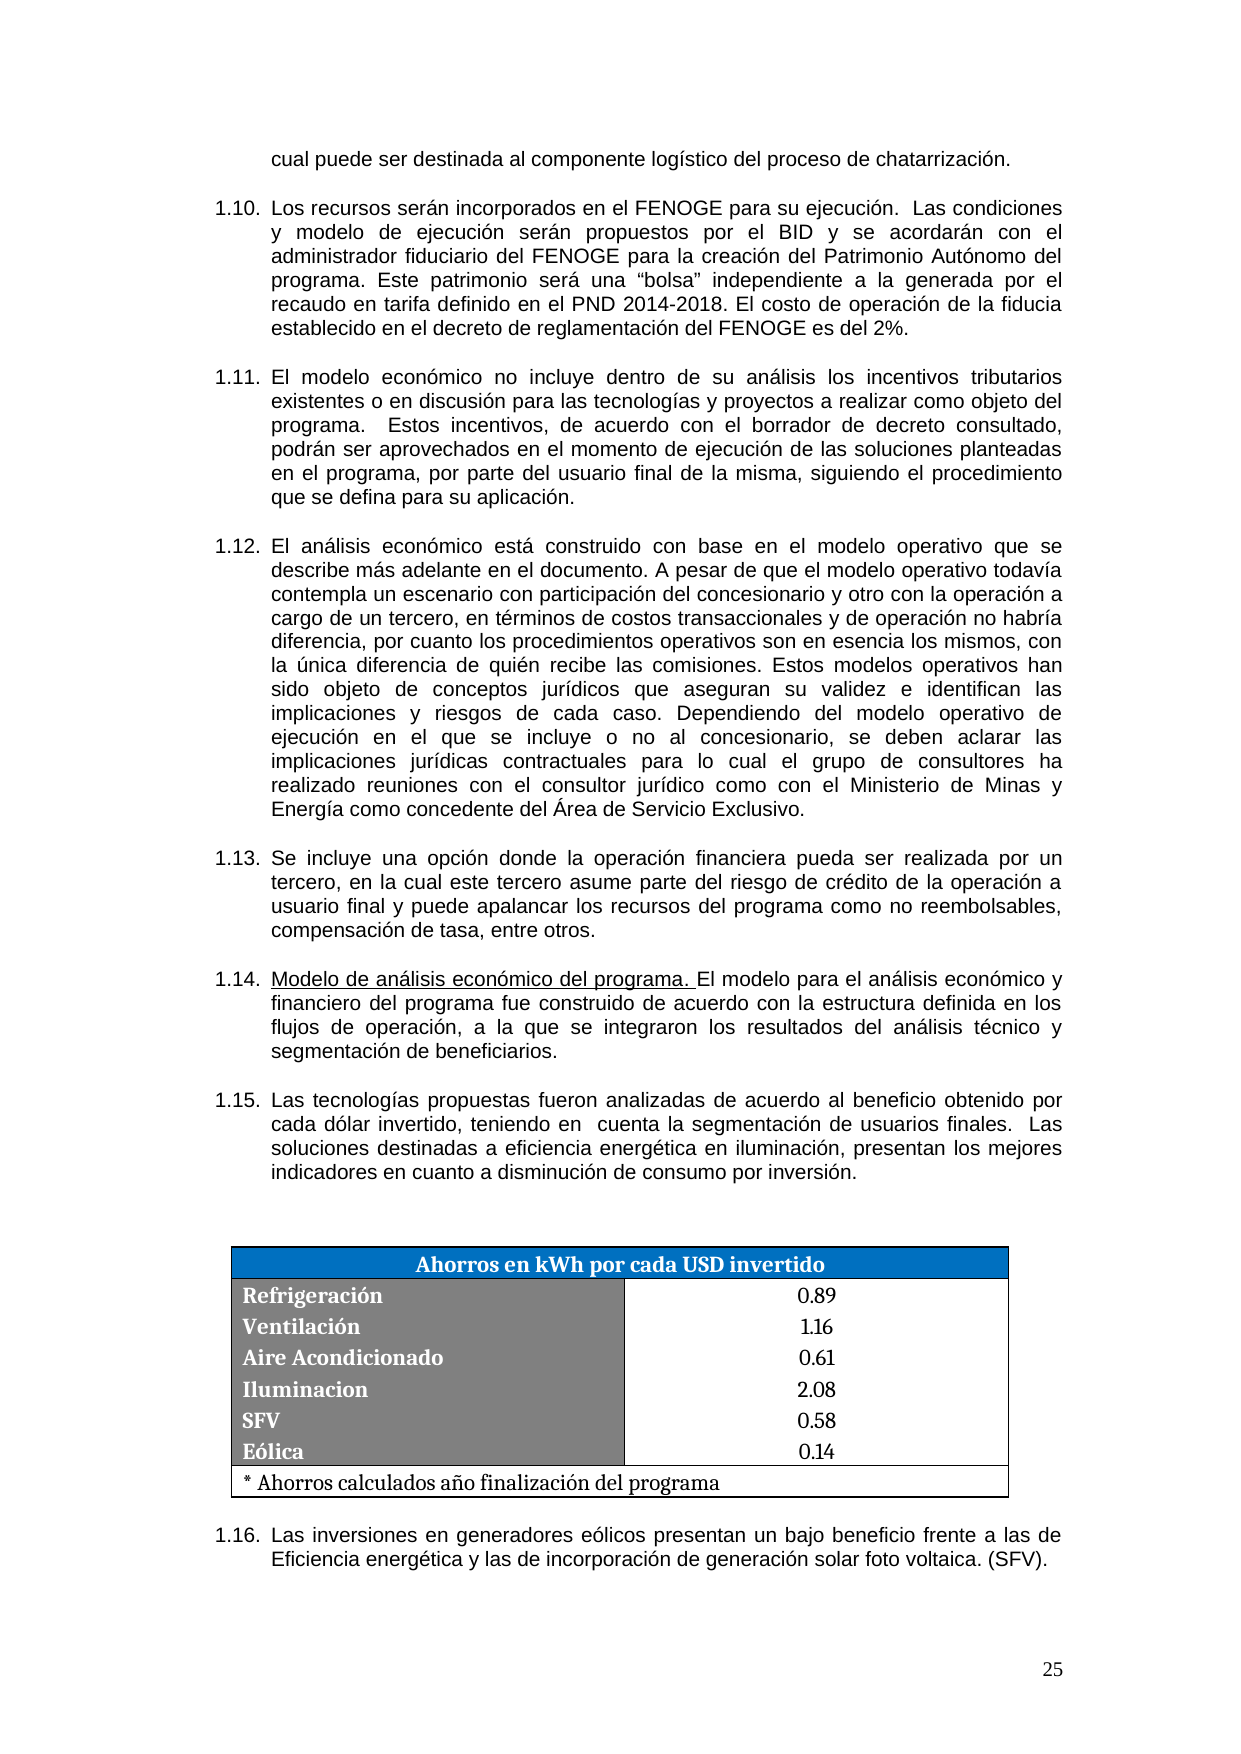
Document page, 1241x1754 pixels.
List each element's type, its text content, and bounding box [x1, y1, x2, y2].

table_cell 1.16 [625, 1309, 1008, 1340]
table_cell 2.08 [625, 1371, 1008, 1403]
table_cell SFV [232, 1403, 624, 1434]
subtitle Las inversiones en generadores eólicos presentan un bajo beneficio frente a las de Eficiencia energética y las de incorporación de generación solar foto voltaica. (SFV). [214, 1522, 1063, 1570]
subtitle Modelo de análisis económico del programa. El modelo para el análisis económico y financiero del programa fue construido de acuerdo con la estructura definida en los flujos de operación, a la que se integraron los resultados del análisis técnico y segmentación de beneficiarios. [214, 967, 1063, 1063]
table_cell Ventilación [232, 1309, 624, 1340]
table_cell 0.89 [625, 1279, 1008, 1309]
table_cell 0.14 [625, 1434, 1008, 1465]
subtitle Los recursos serán incorporados en el FENOGE para su ejecución. Las condiciones y modelo de ejecución serán propuestos por el BID y se acordarán con el administrador fiduciario del FENOGE para la creación del Patrimonio Autónomo del programa. Este patrimonio será una “bolsa” independiente a la generada por el recaudo en tarifa definido en el PND 2014-2018. El costo de operación de la fiducia establecido en el decreto de reglamentación del FENOGE es del 2%. [214, 196, 1063, 340]
subtitle El modelo económico no incluye dentro de su análisis los incentivos tributarios existentes o en discusión para las tecnologías y proyectos a realizar como objeto del programa. Estos incentivos, de acuerdo con el borrador de decreto consultado, podrán ser aprovechados en el momento de ejecución de las soluciones planteadas en el programa, por parte del usuario final de la misma, siguiendo el procedimiento que se defina para su aplicación. [214, 365, 1063, 508]
table_cell * Ahorros calculados año finalización del programa [232, 1466, 1008, 1496]
table_cell Iluminacion [232, 1371, 624, 1403]
table_cell Eólica [232, 1434, 624, 1465]
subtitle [214, 147, 1063, 171]
table_cell Refrigeración [232, 1279, 624, 1309]
table_header Ahorros en kWh por cada USD invertido [232, 1248, 1008, 1278]
subtitle Se incluye una opción donde la operación financiera pueda ser realizada por un tercero, en la cual este tercero asume parte del riesgo de crédito de la operación a usuario final y puede apalancar los recursos del programa como no reembolsables, compensación de tasa, entre otros. [214, 846, 1063, 942]
table_cell 0.61 [625, 1340, 1008, 1371]
table_cell Aire Acondicionado [232, 1340, 624, 1371]
subtitle El análisis económico está construido con base en el modelo operativo que se describe más adelante en el documento. A pesar de que el modelo operativo todavía contempla un escenario con participación del concesionario y otro con la operación a cargo de un tercero, en términos de costos transaccionales y de operación no habría diferencia, por cuanto los procedimientos operativos son en esencia los mismos, con la única diferencia de quién recibe las comisiones. Estos modelos operativos han sido objeto de conceptos jurídicos que aseguran su validez e identifican las implicaciones y riesgos de cada caso. Dependiendo del modelo operativo de ejecución en el que se incluye o no al concesionario, se deben aclarar las implicaciones jurídicas contractuales para lo cual el grupo de consultores ha realizado reuniones con el consultor jurídico como con el Ministerio de Minas y Energía como concedente del Área de Servicio Exclusivo. [214, 533, 1063, 821]
table_cell 0.58 [625, 1403, 1008, 1434]
subtitle Las tecnologías propuestas fueron analizadas de acuerdo al beneficio obtenido por cada dólar invertido, teniendo en cuenta la segmentación de usuarios finales. Las soluciones destinadas a eficiencia energética en iluminación, presentan los mejores indicadores en cuanto a disminución de consumo por inversión. [214, 1088, 1063, 1183]
